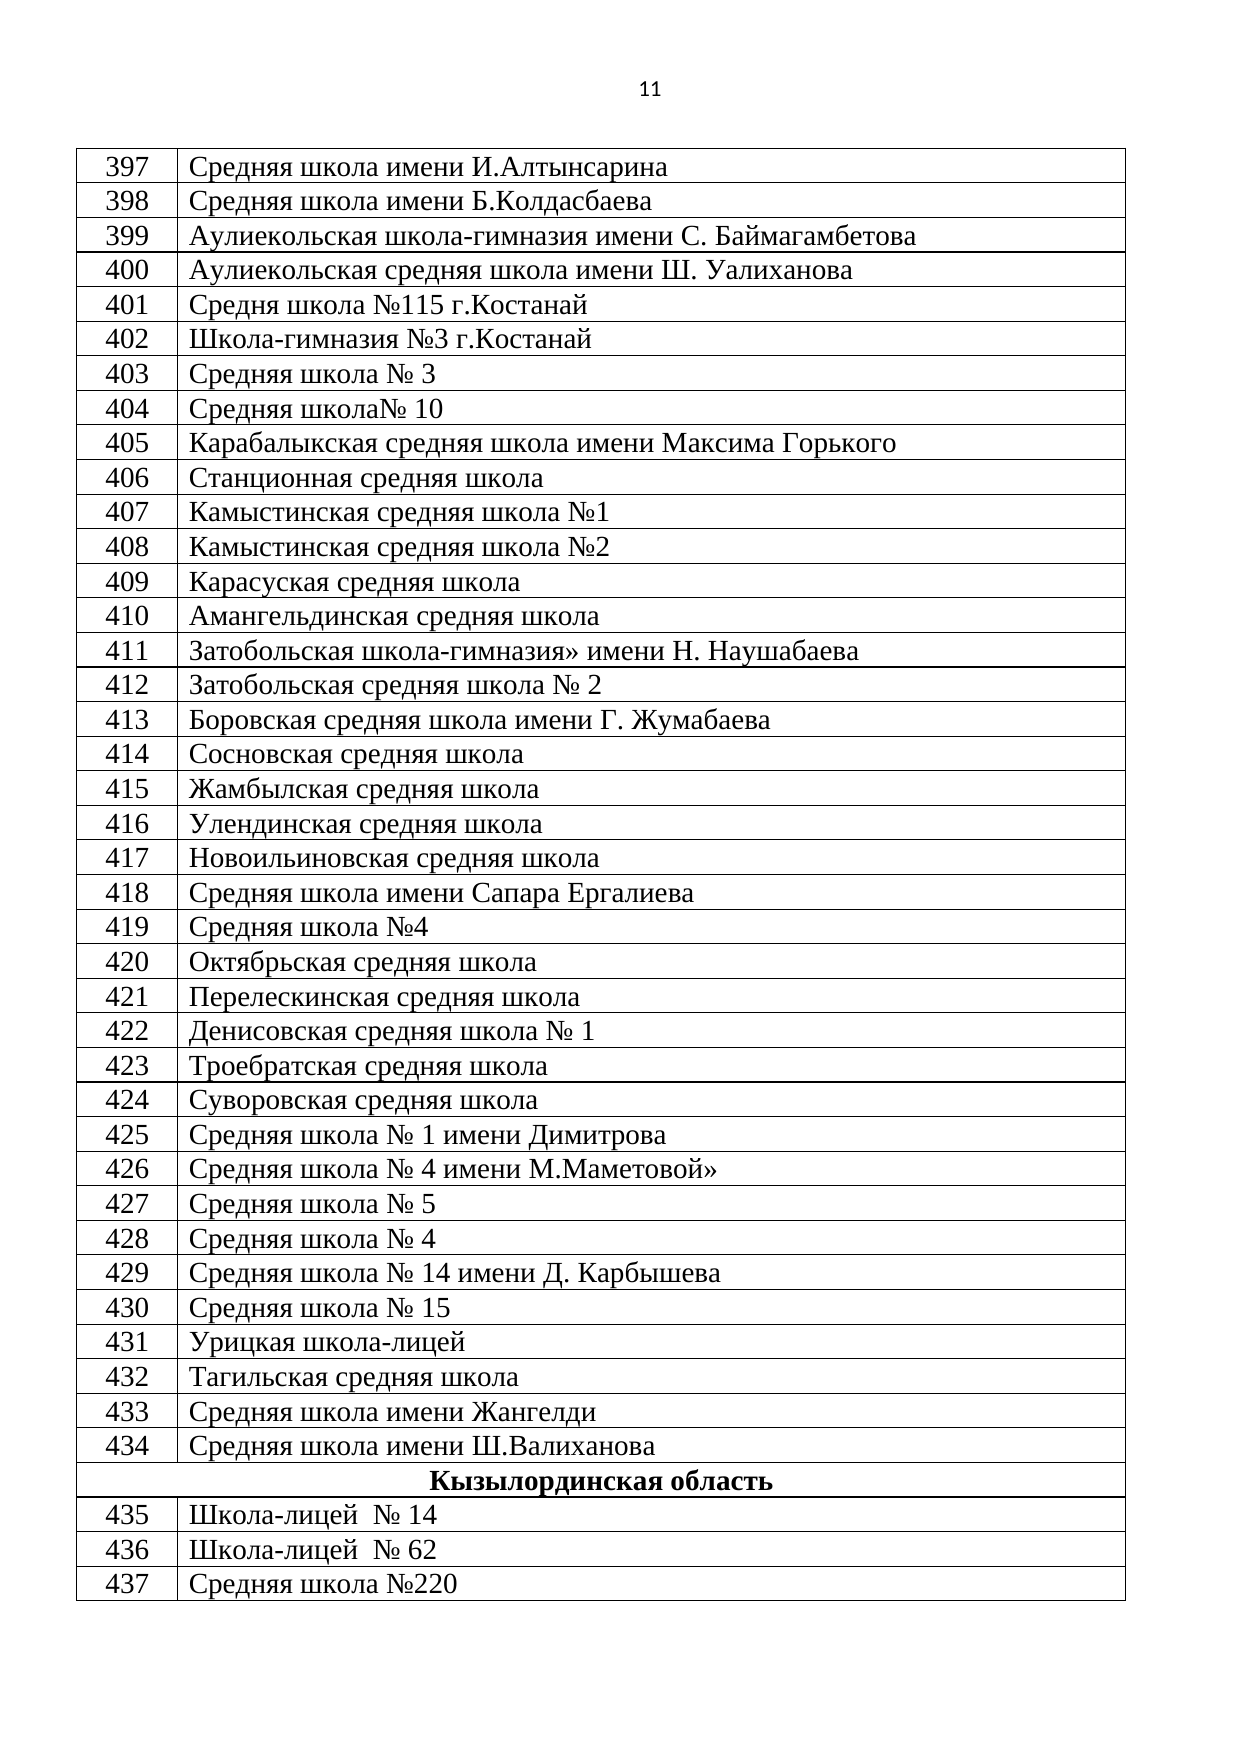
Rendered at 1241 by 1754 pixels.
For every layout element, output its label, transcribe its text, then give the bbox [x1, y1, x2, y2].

table_cell Суворовская средняя школа [178, 1083, 1125, 1116]
table_cell 409 [77, 564, 177, 597]
table_cell 398 [77, 183, 177, 217]
table_cell 399 [77, 218, 177, 251]
table_cell Улендинская средняя школа [178, 806, 1125, 839]
table_cell Кызылординская область [77, 1463, 1125, 1496]
table_cell Средняя школа № 5 [178, 1186, 1125, 1220]
table_cell Затобольская средняя школа № 2 [178, 668, 1125, 701]
table_cell 435 [77, 1498, 177, 1531]
table_cell 432 [77, 1359, 177, 1393]
table_cell 416 [77, 806, 177, 839]
table_cell Жамбылская средняя школа [178, 771, 1125, 805]
table_cell 412 [77, 668, 177, 701]
table_cell 427 [77, 1186, 177, 1220]
table_cell 404 [77, 391, 177, 424]
table_cell 401 [77, 287, 177, 321]
table_cell 413 [77, 702, 177, 736]
table_cell 403 [77, 356, 177, 390]
table_cell 402 [77, 322, 177, 355]
table_cell Школа-гимназия №3 г.Костанай [178, 322, 1125, 355]
table_cell 431 [77, 1325, 177, 1358]
table_cell 424 [77, 1083, 177, 1116]
table_cell Средняя школа №220 [178, 1567, 1125, 1600]
table_cell Урицкая школа-лицей [178, 1325, 1125, 1358]
table_cell 420 [77, 944, 177, 978]
table_cell 428 [77, 1221, 177, 1254]
table_cell 407 [77, 495, 177, 528]
table_cell Станционная средняя школа [178, 460, 1125, 493]
table_cell Средняя школа имени И.Алтынсарина [178, 149, 1125, 182]
table_cell Тагильская средняя школа [178, 1359, 1125, 1393]
table_cell Средняя школа имени Ш.Валиханова [178, 1428, 1125, 1462]
table_cell 430 [77, 1290, 177, 1323]
table_cell Средняя школа № 3 [178, 356, 1125, 390]
table_cell 410 [77, 598, 177, 632]
table_cell 414 [77, 737, 177, 770]
table_cell 437 [77, 1567, 177, 1600]
table_cell Перелескинская средняя школа [178, 979, 1125, 1012]
table_cell Камыстинская средняя школа №2 [178, 529, 1125, 563]
table_cell Карасуская средняя школа [178, 564, 1125, 597]
table_cell Денисовская средняя школа № 1 [178, 1013, 1125, 1047]
table_cell 436 [77, 1532, 177, 1566]
table_cell 397 [77, 149, 177, 182]
table_cell 400 [77, 253, 177, 286]
table_cell 422 [77, 1013, 177, 1047]
table_cell 411 [77, 633, 177, 666]
table_cell 418 [77, 875, 177, 908]
table_cell Средня школа №115 г.Костанай [178, 287, 1125, 321]
table_cell Сосновская средняя школа [178, 737, 1125, 770]
table_cell Средняя школа имени Жангелди [178, 1394, 1125, 1427]
table_cell Средняя школа № 15 [178, 1290, 1125, 1323]
table_cell 419 [77, 910, 177, 943]
table_cell Аулиекольская средняя школа имени Ш. Уалиханова [178, 253, 1125, 286]
table_cell Средняя школа №4 [178, 910, 1125, 943]
table_cell 426 [77, 1152, 177, 1185]
table_cell Средняя школа имени Сапара Ергалиева [178, 875, 1125, 908]
table_cell Средняя школа имени Б.Колдасбаева [178, 183, 1125, 217]
table_cell Средняя школа № 4 имени М.Маметовой» [178, 1152, 1125, 1185]
table_cell 434 [77, 1428, 177, 1462]
table_cell 425 [77, 1117, 177, 1151]
table_cell 417 [77, 840, 177, 874]
table_cell Школа-лицей № 14 [178, 1498, 1125, 1531]
table_cell Средняя школа № 14 имени Д. Карбышева [178, 1255, 1125, 1289]
table_cell 429 [77, 1255, 177, 1289]
table_cell Камыстинская средняя школа №1 [178, 495, 1125, 528]
table_cell Затобольская школа-гимназия» имени Н. Наушабаева [178, 633, 1125, 666]
table_cell Троебратская средняя школа [178, 1048, 1125, 1081]
table_cell Аулиекольская школа-гимназия имени С. Баймагамбетова [178, 218, 1125, 251]
table_cell 421 [77, 979, 177, 1012]
table_cell Средняя школа № 4 [178, 1221, 1125, 1254]
table_cell Амангельдинская средняя школа [178, 598, 1125, 632]
table_cell 433 [77, 1394, 177, 1427]
table_cell Новоильиновская средняя школа [178, 840, 1125, 874]
table_cell Октябрьская средняя школа [178, 944, 1125, 978]
table_cell 408 [77, 529, 177, 563]
table_cell 415 [77, 771, 177, 805]
table_cell Боровская средняя школа имени Г. Жумабаева [178, 702, 1125, 736]
table_cell 405 [77, 425, 177, 459]
table_cell Школа-лицей № 62 [178, 1532, 1125, 1566]
table_cell Средняя школа № 1 имени Димитрова [178, 1117, 1125, 1151]
table_cell Средняя школа№ 10 [178, 391, 1125, 424]
table_cell Карабалыкская средняя школа имени Максима Горького [178, 425, 1125, 459]
table_cell 423 [77, 1048, 177, 1081]
table_cell 406 [77, 460, 177, 493]
